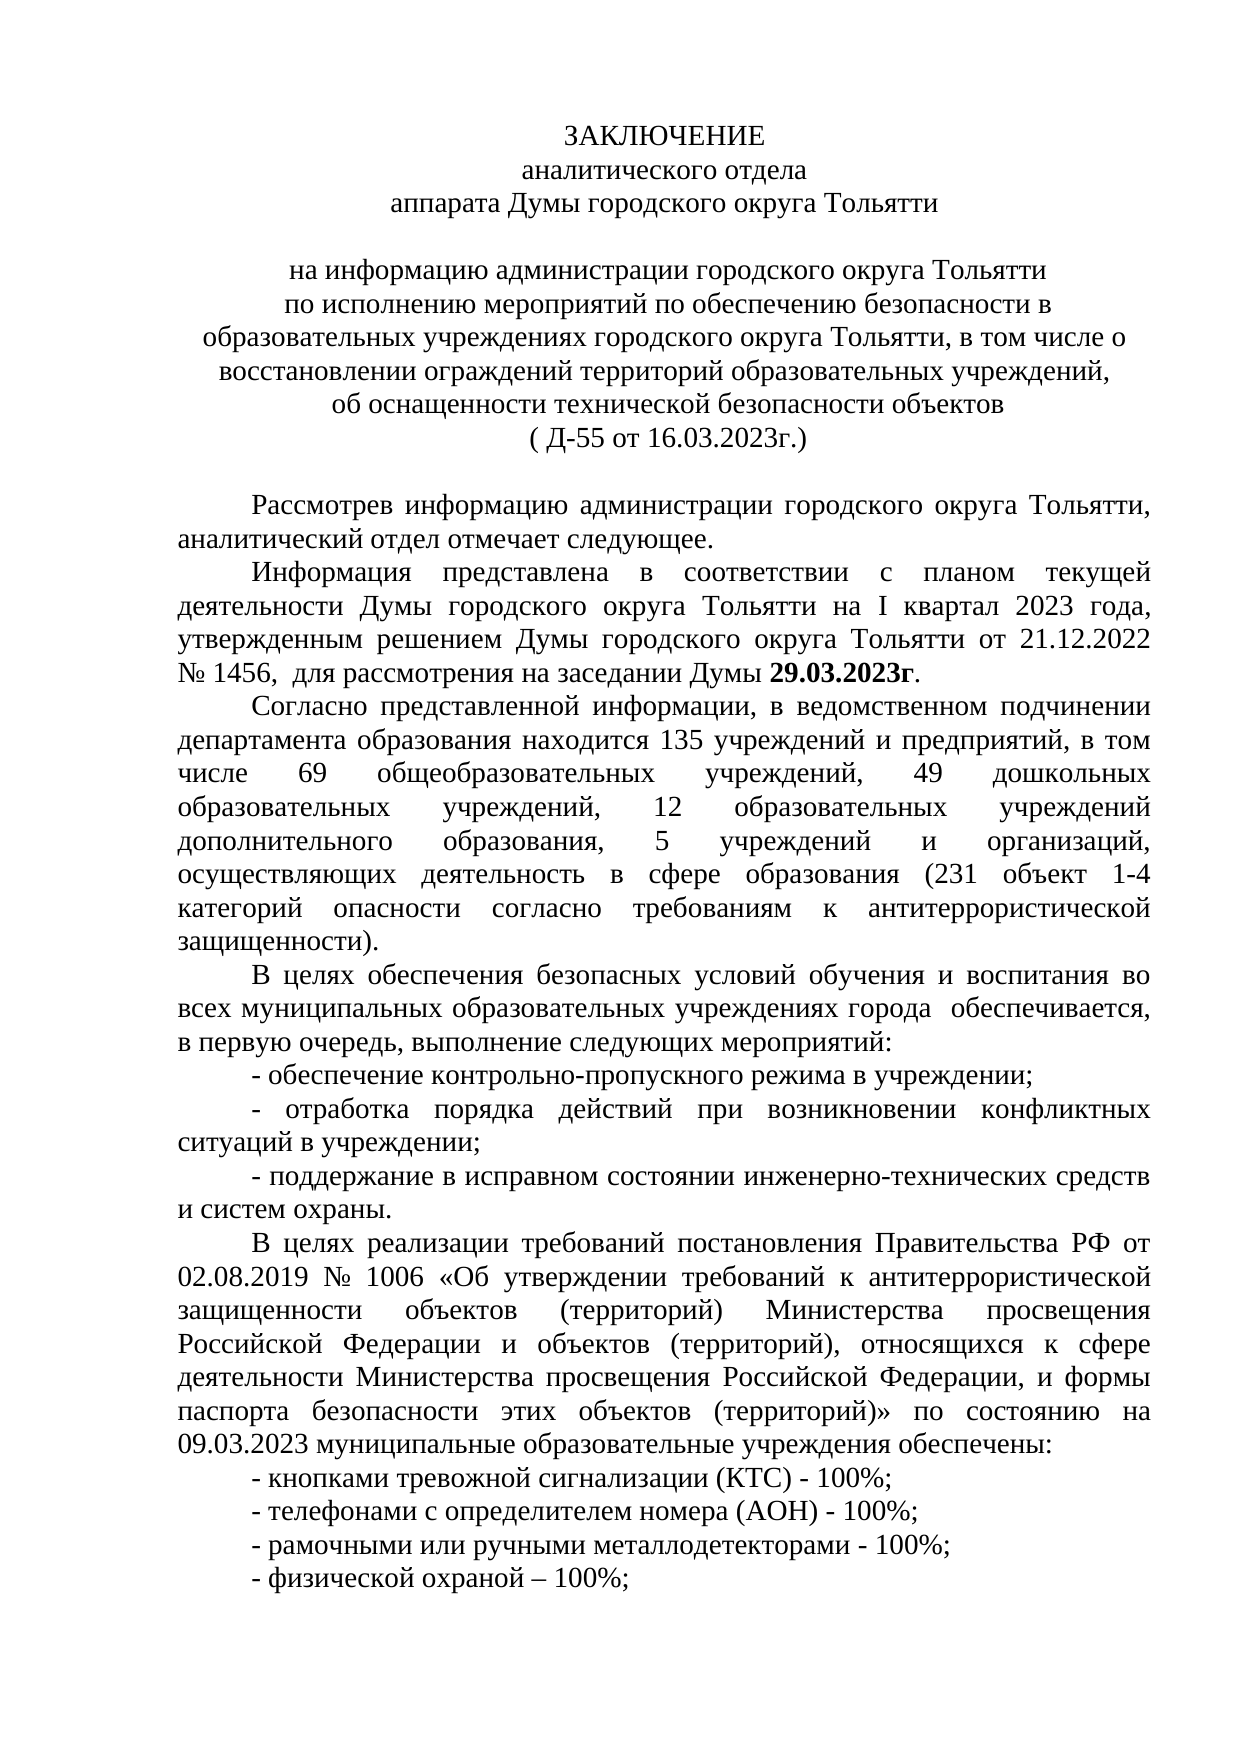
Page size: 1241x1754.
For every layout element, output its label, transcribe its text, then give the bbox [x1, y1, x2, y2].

text В целях обеспечения безопасных условий обучения и воспитания во всех муниципальных образовательных учреждениях города обеспечивается, в первую очередь, выполнение следующих мероприятий: [177, 957, 1152, 1057]
text об оснащенности технической безопасности объектов [177, 387, 1152, 420]
text - рамочными или ручными металлодетекторами - 100%; [177, 1527, 1152, 1561]
text аппарата Думы городского округа Тольятти [177, 185, 1152, 219]
text Информация представлена в соответствии с планом текущей деятельности Думы городского округа Тольятти на I квартал 2023 года, утвержденным решением Думы городского округа Тольятти от 21.12.2022 № 1456, для рассмотрения на заседании Думы 29.03.2023г. [177, 554, 1152, 688]
text - физической охраной – 100%; [177, 1561, 1152, 1594]
text - обеспечение контрольно-пропускного режима в учреждении; [177, 1057, 1152, 1091]
text Рассмотрев информацию администрации городского округа Тольятти, аналитический отдел отмечает следующее. [177, 487, 1152, 554]
text - поддержание в исправном состоянии инженерно-технических средств и систем охраны. [177, 1158, 1152, 1225]
text В целях реализации требований постановления Правительства РФ от 02.08.2019 № 1006 «Об утверждении требований к антитеррористической защищенности объектов (территорий) Министерства просвещения Российской Федерации и объектов (территорий), относящихся к сфере деятельности Министерства просвещения Российской Федерации, и формы паспорта безопасности этих объектов (территорий)» по состоянию на 09.03.2023 муниципальные образовательные учреждения обеспечены: [177, 1225, 1152, 1460]
text аналитического отдела [177, 152, 1152, 185]
text ЗАКЛЮЧЕНИЕ [177, 118, 1152, 152]
text - отработка порядка действий при возникновении конфликтных ситуаций в учреждении; [177, 1091, 1152, 1158]
text Согласно представленной информации, в ведомственном подчинении департамента образования находится 135 учреждений и предприятий, в том числе 69 общеобразовательных учреждений, 49 дошкольных образовательных учреждений, 12 образовательных учреждений дополнительного образования, 5 учреждений и организаций, осуществляющих деятельность в сфере образования (231 объект 1-4 категорий опасности согласно требованиям к антитеррористической защищенности). [177, 688, 1152, 957]
text - кнопками тревожной сигнализации (КТС) - 100%; [177, 1460, 1152, 1493]
text на информацию администрации городского округа Тольятти [177, 252, 1152, 286]
text - телефонами с определителем номера (АОН) - 100%; [177, 1493, 1152, 1527]
text по исполнению мероприятий по обеспечению безопасности в образовательных учреждениях городского округа Тольятти, в том числе о восстановлении ограждений территорий образовательных учреждений, [177, 286, 1152, 387]
text ( Д-55 от 16.03.2023г.) [177, 420, 1152, 454]
